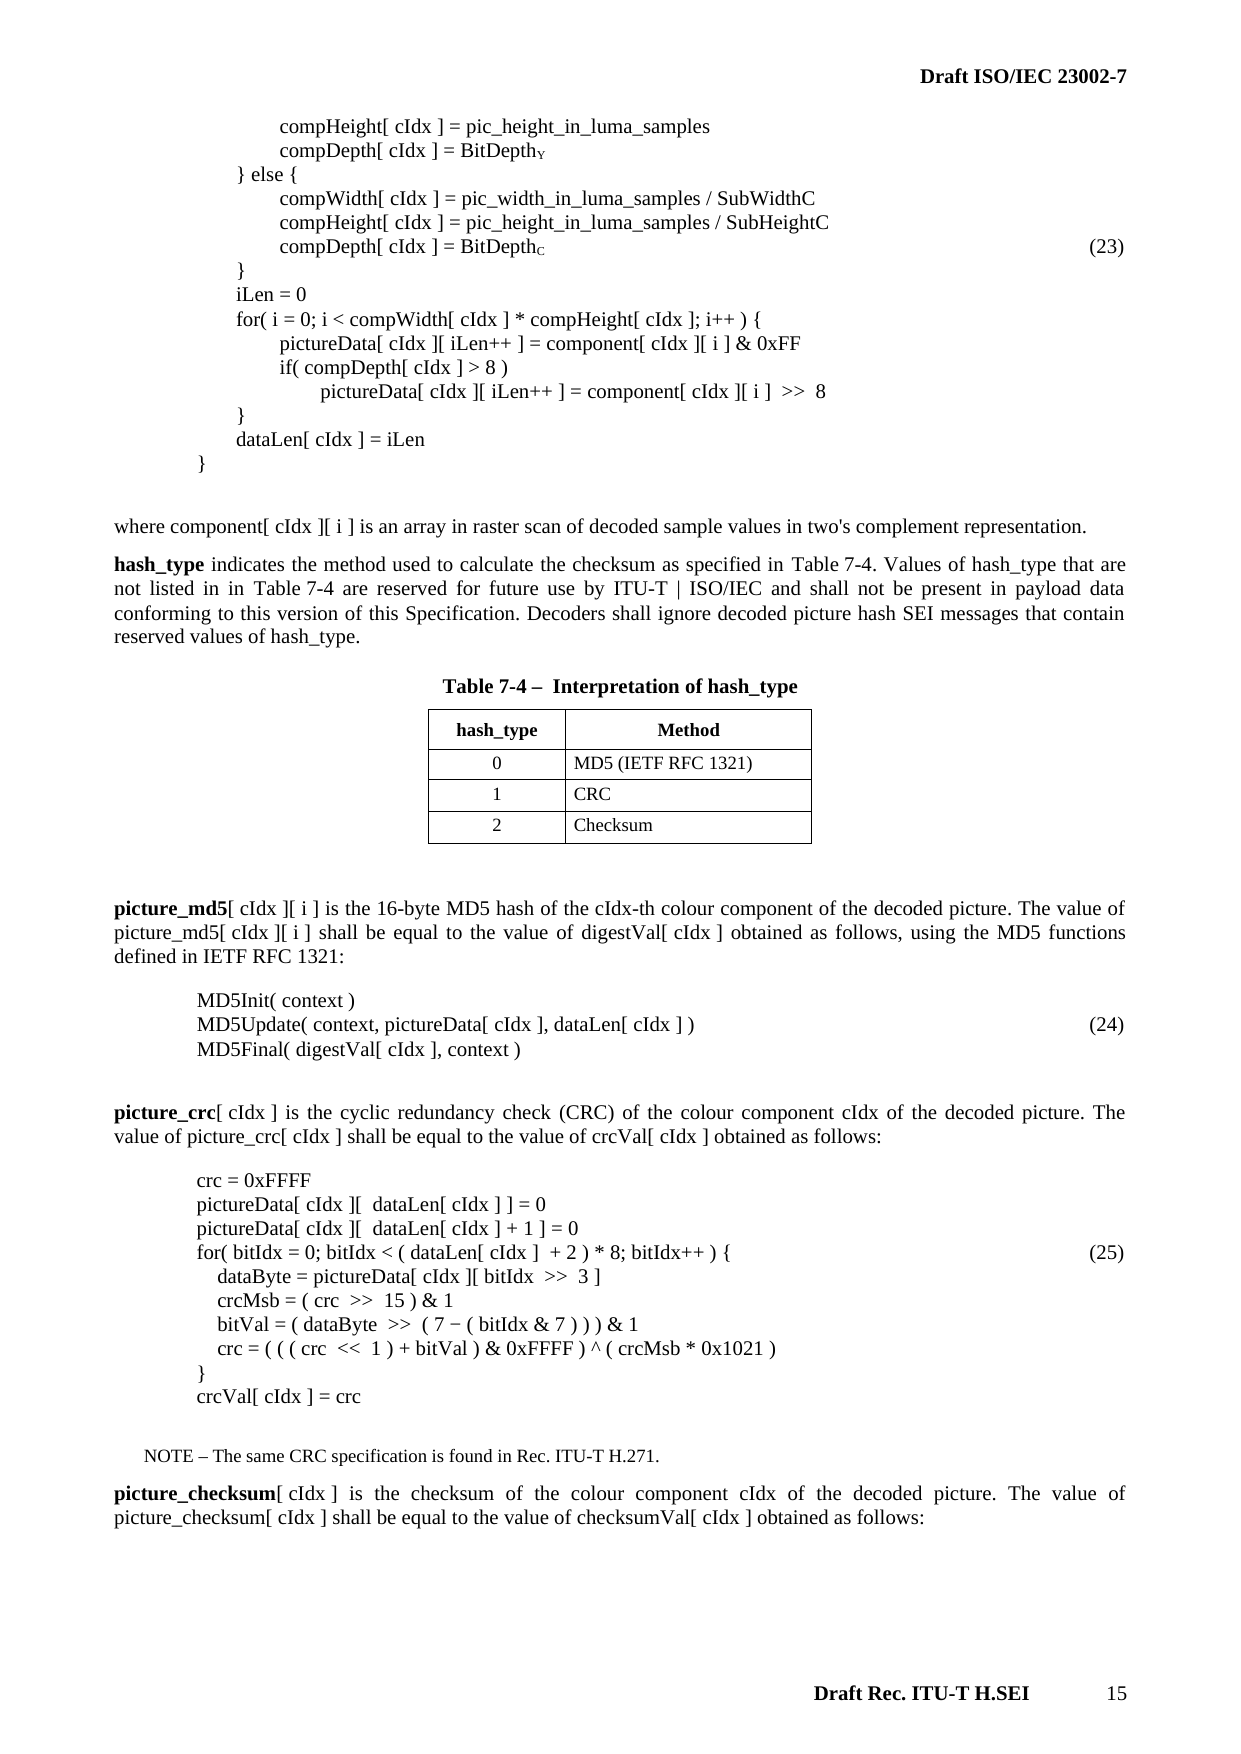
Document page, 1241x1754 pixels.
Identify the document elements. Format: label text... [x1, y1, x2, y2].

table_cell CRC [566, 780, 811, 811]
text picture_checksum[ cIdx ] is the checksum of the colour component cIdx of the decoded picture. The value of picture_checksum[ cIdx ] shall be equal to the value of checksumVal[ cIdx ] obtained as follows: [114, 1481, 1126, 1529]
text picture_crc[ cIdx ] is the cyclic redundancy check (CRC) of the colour component cIdx of the decoded picture. The value of picture_crc[ cIdx ] shall be equal to the value of crcVal[ cIdx ] obtained as follows: [114, 1100, 1126, 1148]
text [197, 114, 1126, 475]
table_cell 0 [429, 750, 565, 779]
table_cell Checksum [566, 812, 811, 843]
table_header Method [566, 710, 811, 749]
table_header hash_type [429, 710, 565, 749]
text NOTE – The same CRC specification is found in Rec. ITU-T H.271. [143, 1446, 1126, 1467]
text hash_type indicates the method used to calculate the checksum as specified in Table 7-4. Values of hash_type that are not listed in in Table 7-4 are reserved for future use by ITU-T | ISO/IEC and shall not be present in payload data conforming to this version of this Specification. Decoders shall ignore decoded picture hash SEI messages that contain reserved values of hash_type. [114, 552, 1126, 648]
text where component[ cIdx ][ i ] is an array in raster scan of decoded sample values in two's complement representation. [114, 514, 1126, 538]
text crc = 0xFFFF pictureData[ cIdx ][ dataLen[ cIdx ] ] = 0 pictureData[ cIdx ][ dataLen[ cIdx ] + 1 ] = 0 for( bitIdx = 0; bitIdx < ( dataLen[ cIdx ] + 2 ) * 8; bitIdx++ ) { (25) dataByte = pictureData[ cIdx ][ bitIdx >> 3 ] crcMsb = ( crc >> 15 ) & 1 bitVal = ( dataByte >> ( 7 − ( bitIdx & 7 ) ) ) & 1 crc = ( ( ( crc << 1 ) + bitVal ) & 0xFFFF ) ^ ( crcMsb * 0x1021 ) } crcVal[ cIdx ] = crc [196, 1168, 1126, 1408]
text Table 7-4 – Interpretation of hash_type [114, 673, 1126, 698]
text picture_md5[ cIdx ][ i ] is the 16-byte MD5 hash of the cIdx-th colour component of the decoded picture. The value of picture_md5[ cIdx ][ i ] shall be equal to the value of digestVal[ cIdx ] obtained as follows, using the MD5 functions defined in IETF RFC 1321: [114, 896, 1126, 968]
text MD5Init( context ) MD5Update( context, pictureData[ cIdx ], dataLen[ cIdx ] ) (24) MD5Final( digestVal[ cIdx ], context ) [197, 988, 1126, 1061]
table_cell 2 [429, 812, 565, 843]
table_cell 1 [429, 780, 565, 811]
table_cell MD5 (IETF RFC 1321) [566, 750, 811, 779]
